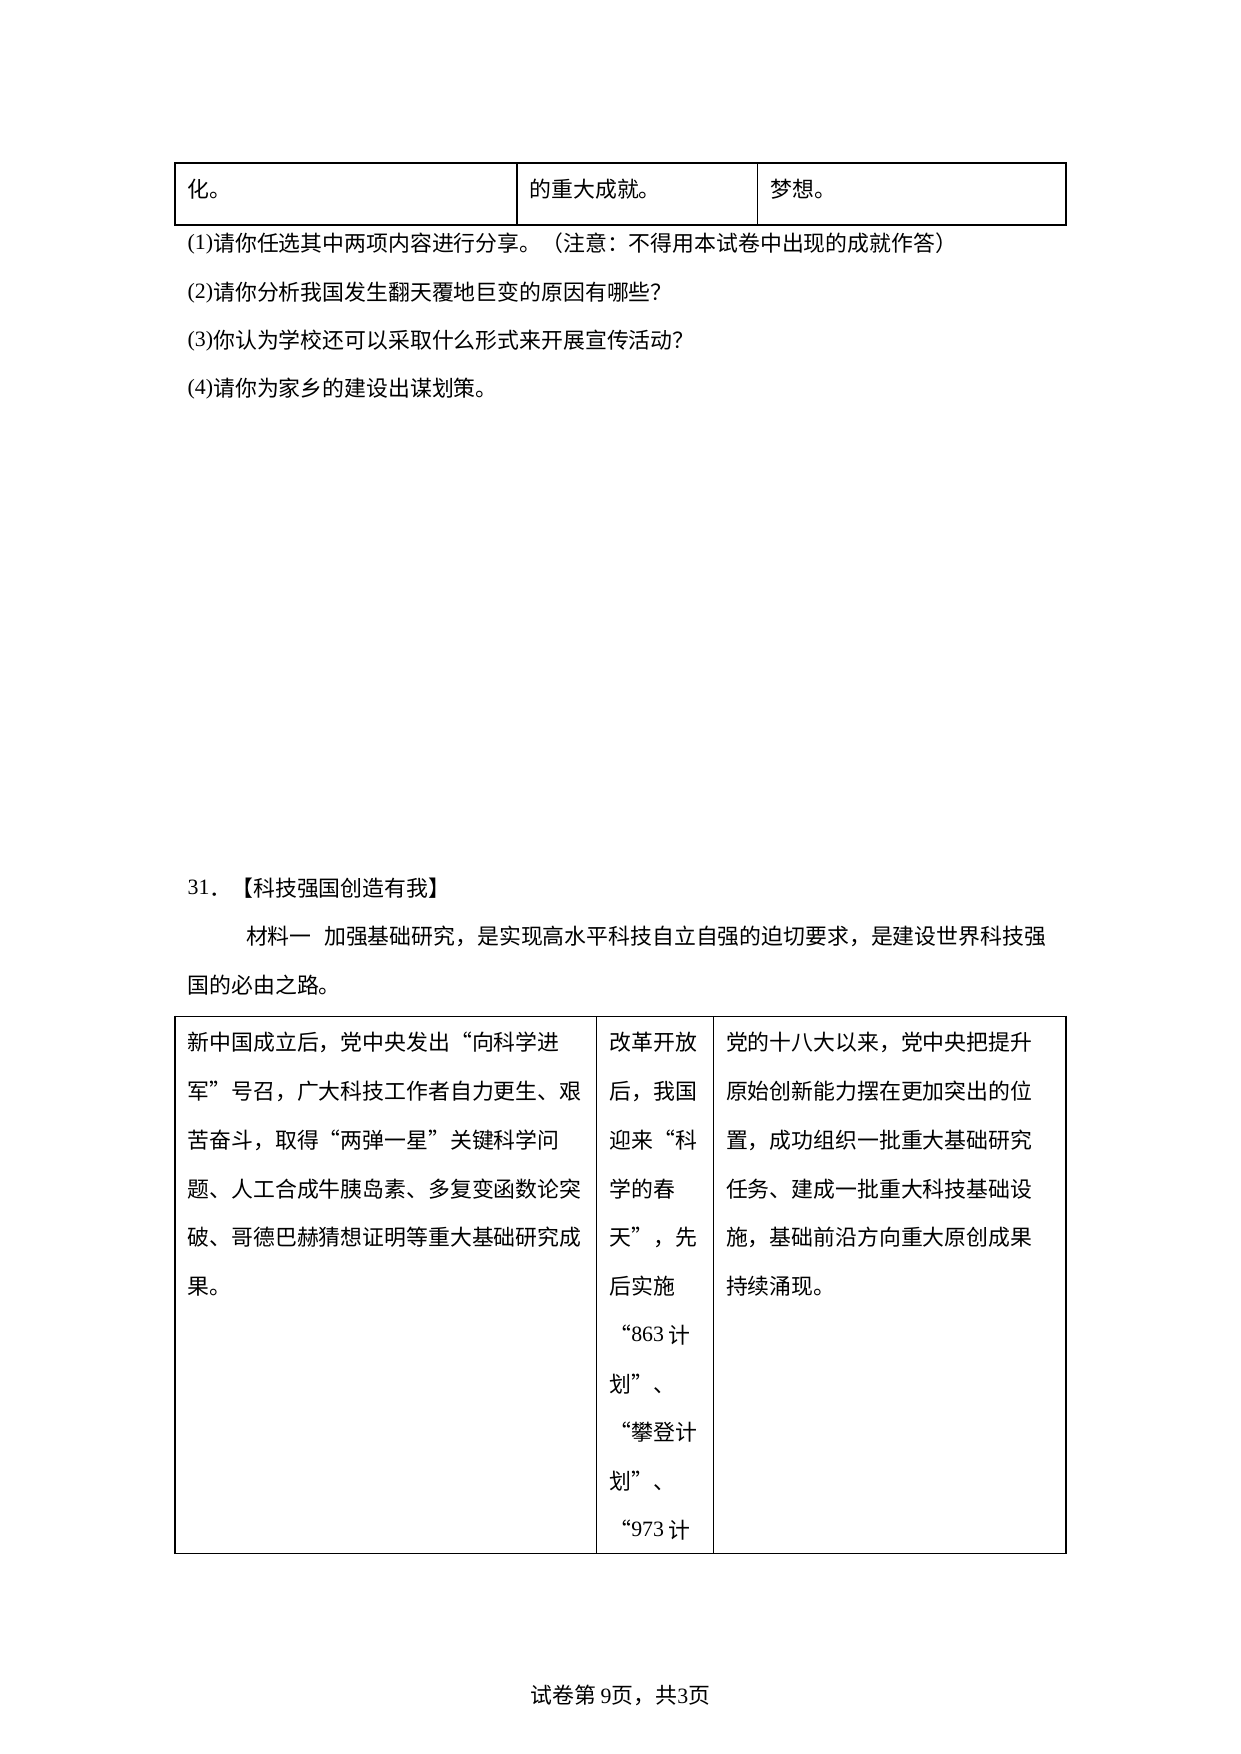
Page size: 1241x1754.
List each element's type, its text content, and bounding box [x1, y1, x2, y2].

text (4)请你为家乡的建设出谋划策。 [187, 371, 1053, 403]
text 材料一 加强基础研究，是实现高水平科技自立自强的迫切要求，是建设世界科技强国的必由之路。 [187, 918, 1053, 1000]
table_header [176, 1017, 596, 1553]
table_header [176, 164, 516, 224]
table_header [758, 164, 1065, 224]
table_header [518, 164, 757, 224]
text (2)请你分析我国发生翻天覆地巨变的原因有哪些？ [187, 274, 1053, 307]
text (3)你认为学校还可以采取什么形式来开展宣传活动？ [187, 322, 1053, 355]
text (1)请你任选其中两项内容进行分享。（注意：不得用本试卷中出现的成就作答） [187, 226, 1053, 258]
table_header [597, 1017, 713, 1553]
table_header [714, 1017, 1065, 1553]
text 31．【科技强国创造有我】 [187, 870, 1053, 903]
